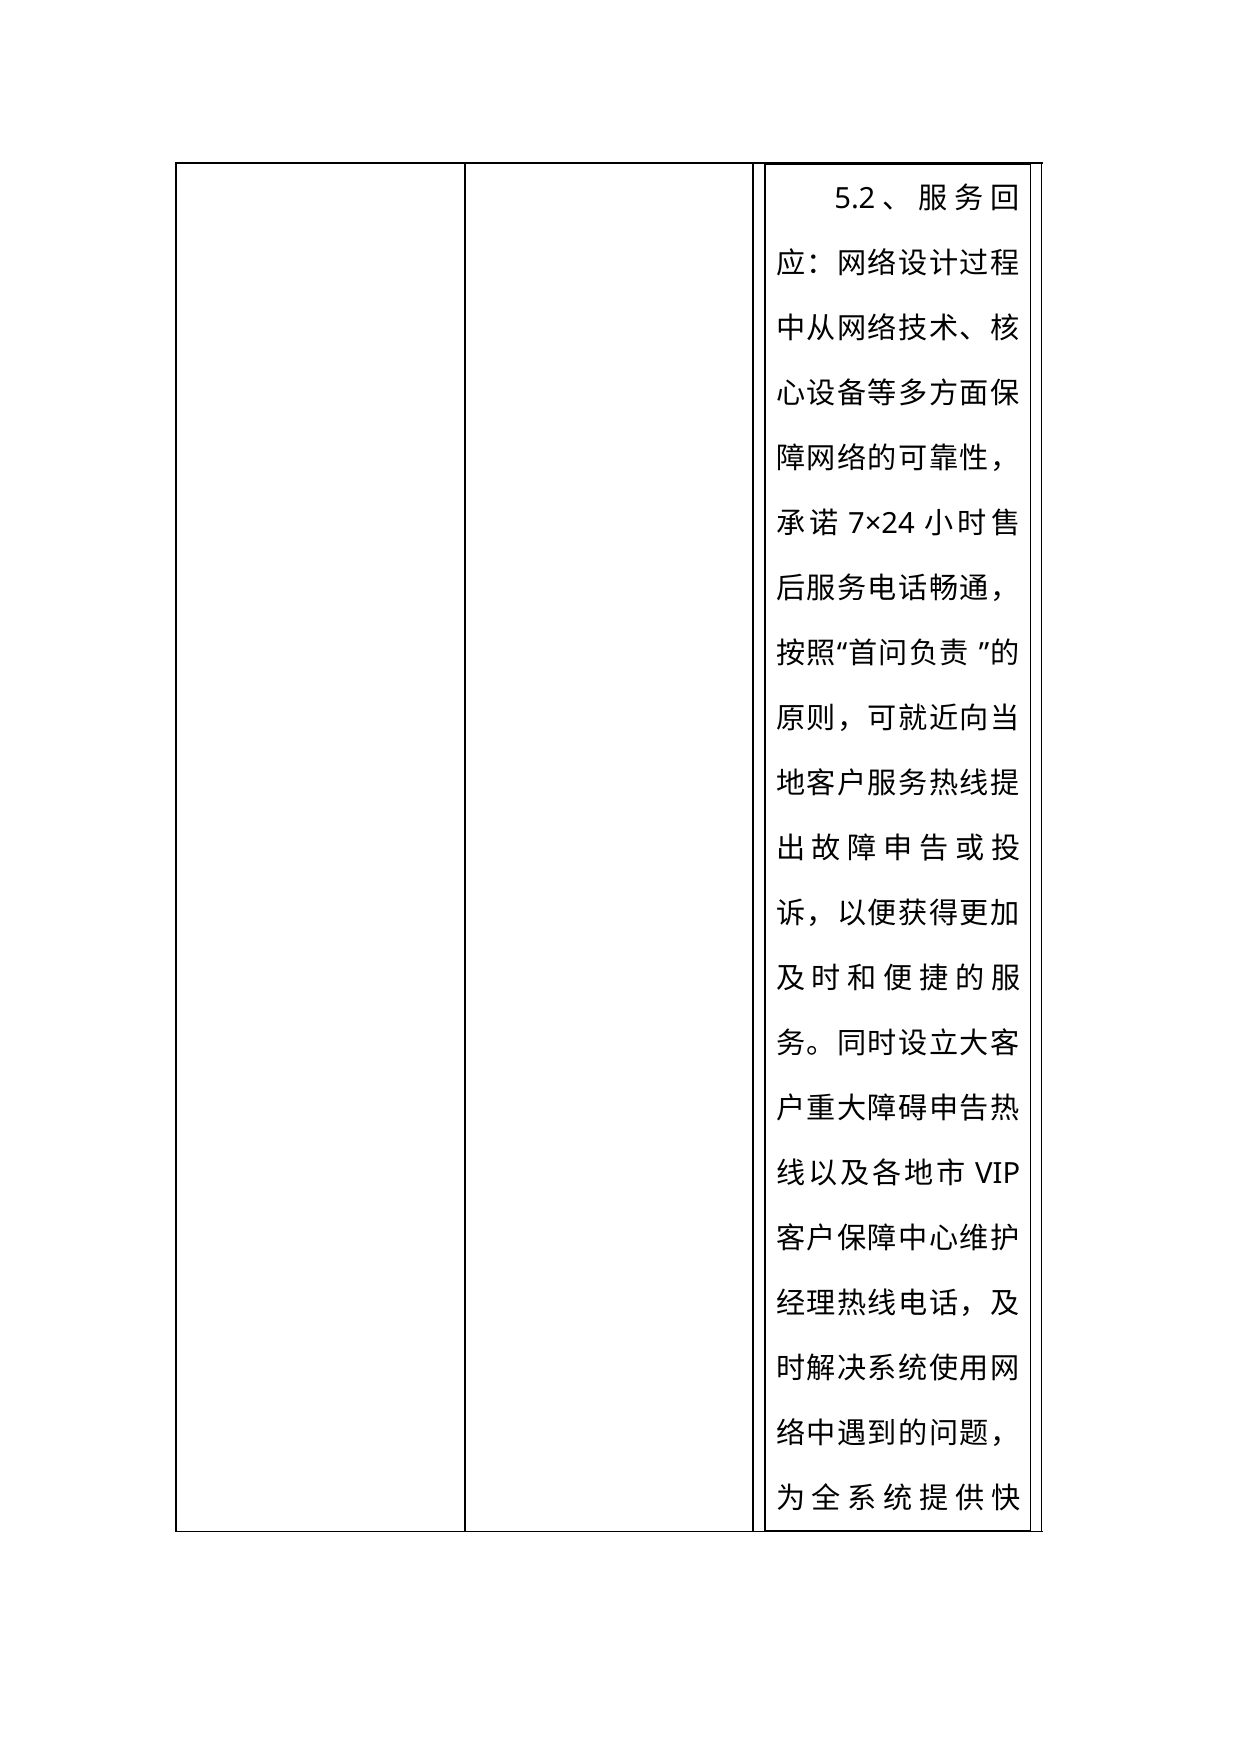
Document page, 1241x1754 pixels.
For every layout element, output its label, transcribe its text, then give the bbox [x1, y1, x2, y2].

table_cell 1 [177, 164, 464, 1531]
table_cell [754, 164, 764, 1531]
table_cell [1031, 164, 1041, 1531]
table_cell [766, 165, 1030, 1530]
table_cell [466, 164, 752, 1531]
